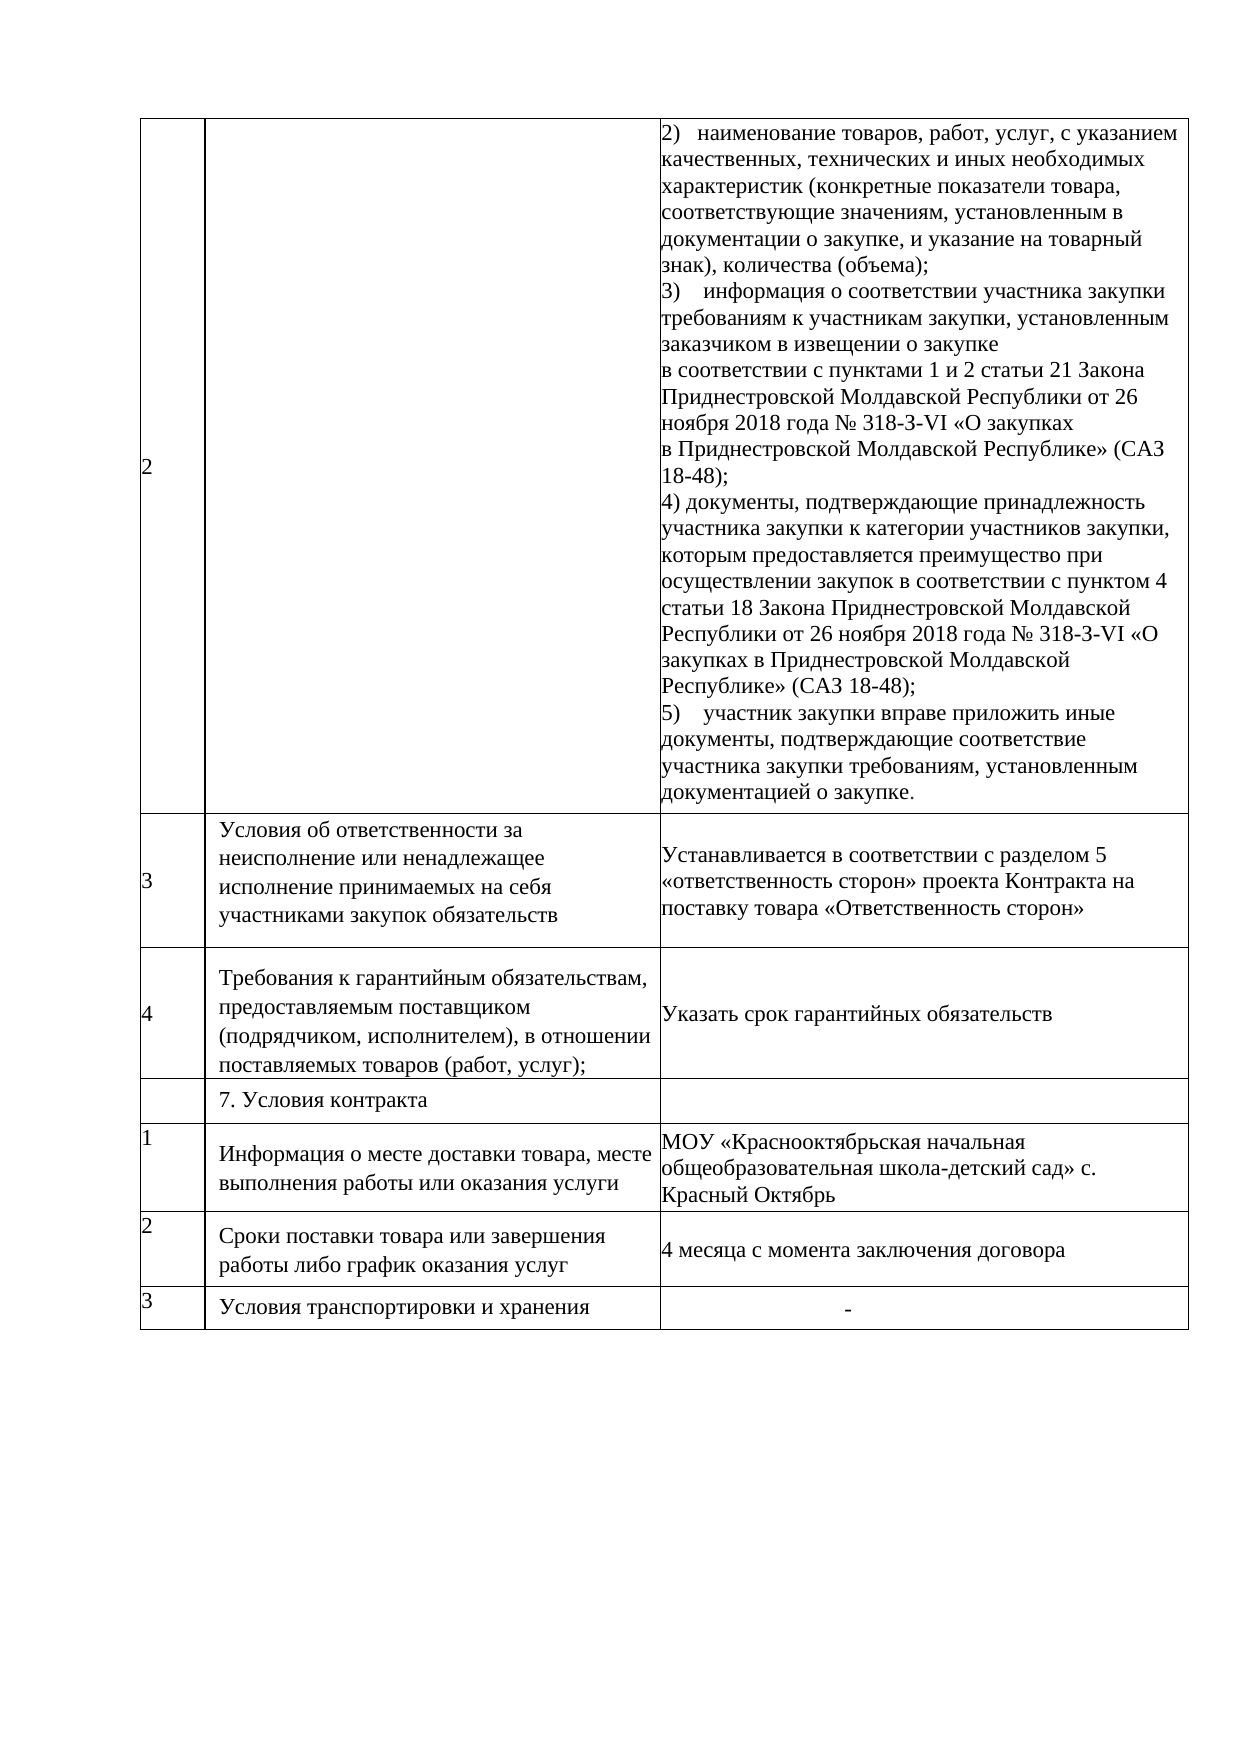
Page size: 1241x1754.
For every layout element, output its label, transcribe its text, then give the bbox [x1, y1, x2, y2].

table_cell Сроки поставки товара или завершения работы либо график оказания услуг [206, 1212, 660, 1286]
table_cell 3 [141, 814, 204, 947]
table_cell Условия об ответственности за неисполнение или ненадлежащее исполнение принимаемых на себя участниками закупок обязательств [206, 814, 660, 947]
table_cell [661, 1079, 1188, 1123]
table_cell 4 месяца с момента заключения договора [661, 1212, 1188, 1286]
table_cell 2) наименование товаров, работ, услуг, с указанием качественных, технических и иных необходимых характеристик (конкретные показатели товара, соответствующие значениям, установленным в документации о закупке, и указание на товарный знак), количества (объема); 3) информация о соответствии участника закупки требованиям к участникам закупки, установленным заказчиком в извещении о закупке в соответствии с пунктами 1 и 2 статьи 21 Закона Приднестровской Молдавской Республики от 26 ноября 2018 года № 318-З-VI «О закупках в Приднестровской Молдавской Республике» (САЗ 18-48); 4) документы, подтверждающие принадлежность участника закупки к категории участников закупки, которым предоставляется преимущество при осуществлении закупок в соответствии с пунктом 4 статьи 18 Закона Приднестровской Молдавской Республики от 26 ноября 2018 года № 318-З-VI «О закупках в Приднестровской Молдавской Республике» (САЗ 18-48); 5) участник закупки вправе приложить иные документы, подтверждающие соответствие участника закупки требованиям, установленным документацией о закупке. [661, 119, 1188, 813]
table_cell 1 [141, 1124, 204, 1211]
table_cell - [661, 1287, 1188, 1329]
table_cell Условия транспортировки и хранения [206, 1287, 660, 1329]
table_cell 2 [141, 1212, 204, 1286]
table_cell Устанавливается в соответствии с разделом 5 «ответственность сторон» проекта Контракта на поставку товара «Ответственность сторон» [661, 814, 1188, 947]
table_cell 2 [141, 119, 204, 813]
table_cell [141, 1079, 204, 1123]
table_cell 3 [141, 1287, 204, 1329]
table_cell 4 [141, 948, 204, 1078]
table_cell Информация о месте доставки товара, месте выполнения работы или оказания услуги [206, 1124, 660, 1211]
table_cell Указать срок гарантийных обязательств [661, 948, 1188, 1078]
table_cell МОУ «Краснооктябрьская начальная общеобразовательная школа-детский сад» с. Красный Октябрь [661, 1124, 1188, 1211]
table_cell Требования к гарантийным обязательствам, предоставляемым поставщиком (подрядчиком, исполнителем), в отношении поставляемых товаров (работ, услуг); [206, 948, 660, 1078]
table_cell [206, 119, 660, 813]
table_cell 7. Условия контракта [206, 1079, 660, 1123]
